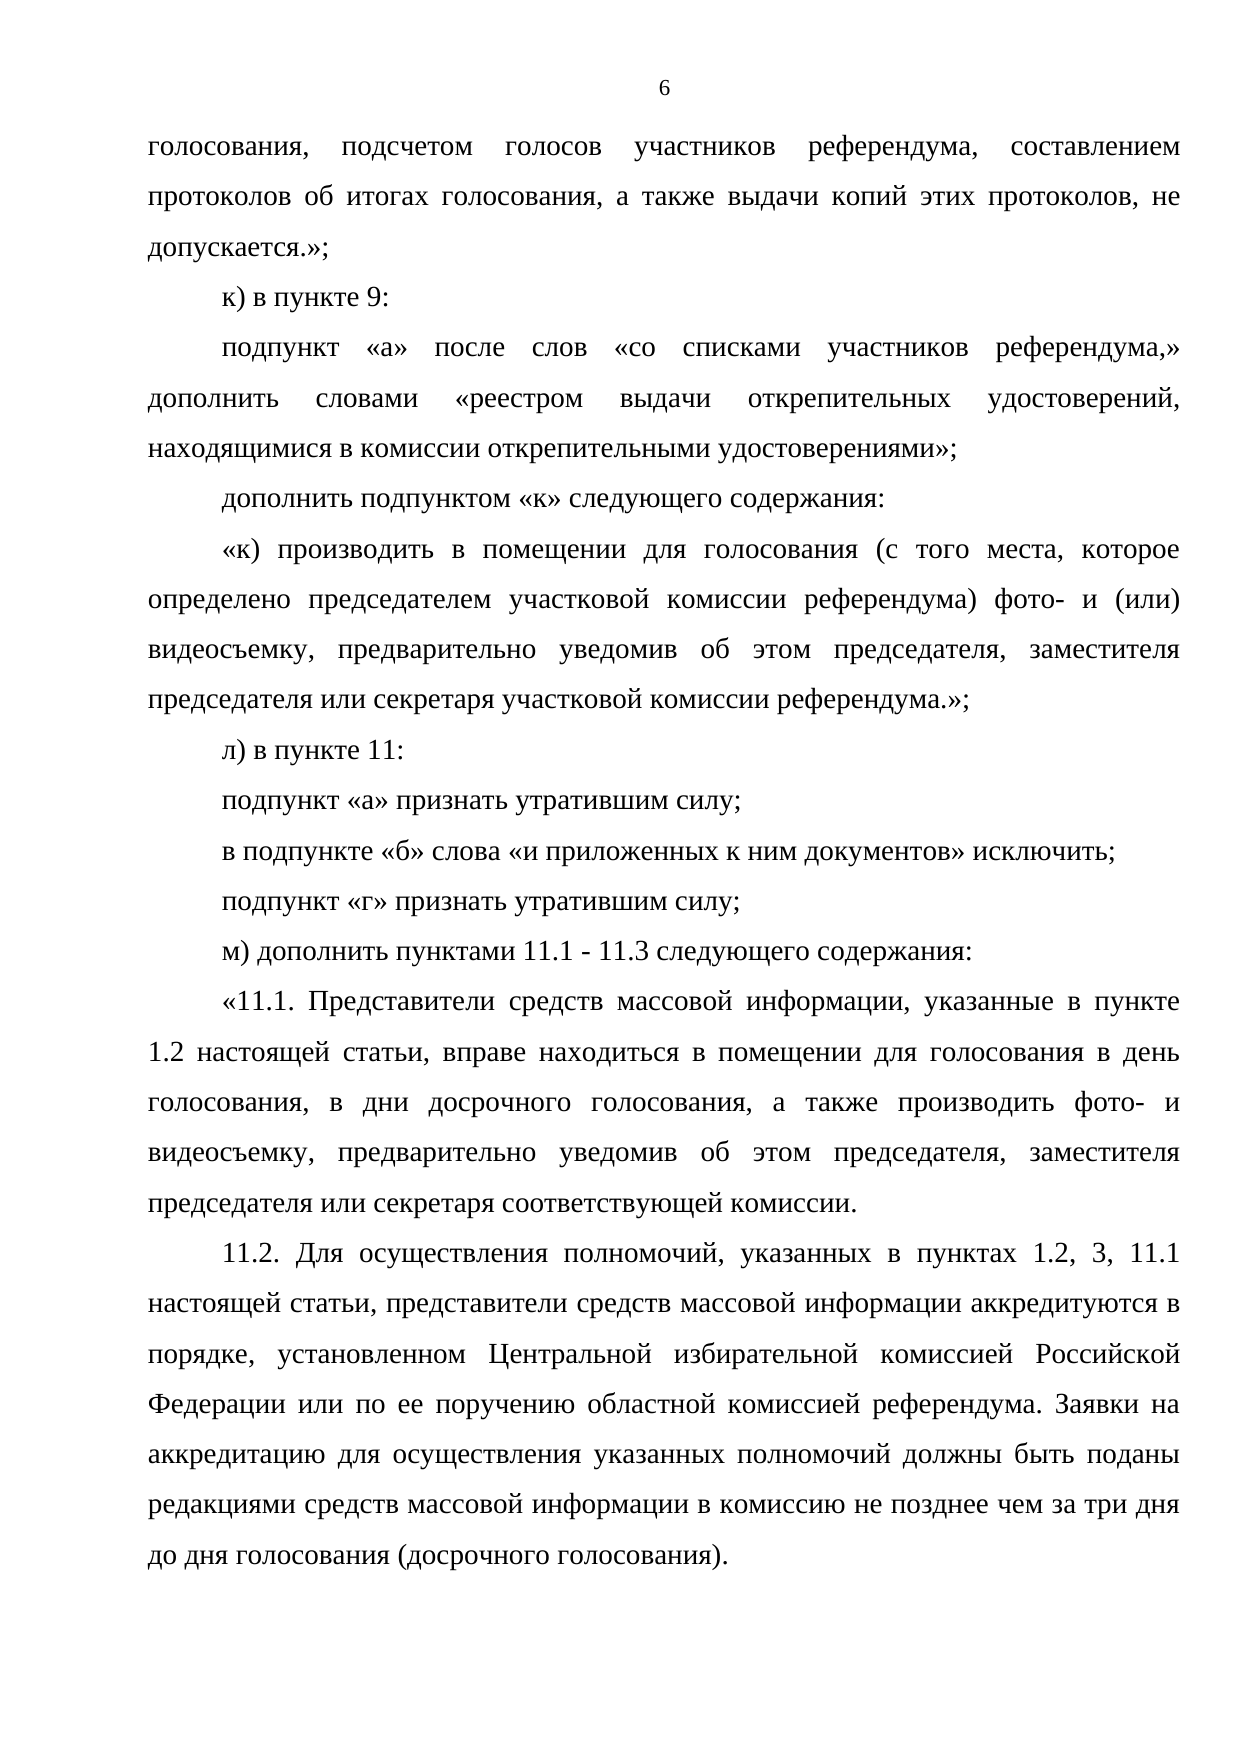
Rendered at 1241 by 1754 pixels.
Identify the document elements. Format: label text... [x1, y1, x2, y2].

text «11.1. Представители средств массовой информации, указанные в пункте 1.2 настоящей статьи, вправе находиться в помещении для голосования в день голосования, в дни досрочного голосования, а также производить фото- и видеосъемку, предварительно уведомив об этом председателя, заместителя председателя или секретаря соответствующей комиссии. [148, 983, 1181, 1218]
text дополнить подпунктом «к» следующего содержания: [148, 480, 1181, 514]
text м) дополнить пунктами 11.1 - 11.3 следующего содержания: [148, 933, 1181, 967]
text подпункт «г» признать утратившим силу; [148, 883, 1181, 916]
text к) в пункте 9: [148, 279, 1181, 313]
text в подпункте «б» слова «и приложенных к ним документов» исключить; [148, 833, 1181, 866]
text подпункт «а» после слов «со списками участников референдума,» дополнить словами «реестром выдачи открепительных удостоверений, находящимися в комиссии открепительными удостоверениями»; [148, 329, 1181, 464]
text подпункт «а» признать утратившим силу; [148, 782, 1181, 816]
text л) в пункте 11: [148, 732, 1181, 766]
text «к) производить в помещении для голосования (с того места, которое определено председателем участковой комиссии референдума) фото- и (или) видеосъемку, предварительно уведомив об этом председателя, заместителя председателя или секретаря участковой комиссии референдума.»; [148, 531, 1181, 715]
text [148, 128, 1181, 262]
text 11.2. Для осуществления полномочий, указанных в пунктах 1.2, 3, 11.1 настоящей статьи, представители средств массовой информации аккредитуются в порядке, установленном Центральной избирательной комиссией Российской Федерации или по ее поручению областной комиссией референдума. Заявки на аккредитацию для осуществления указанных полномочий должны быть поданы редакциями средств массовой информации в комиссию не позднее чем за три дня до дня голосования (досрочного голосования). [148, 1235, 1181, 1571]
